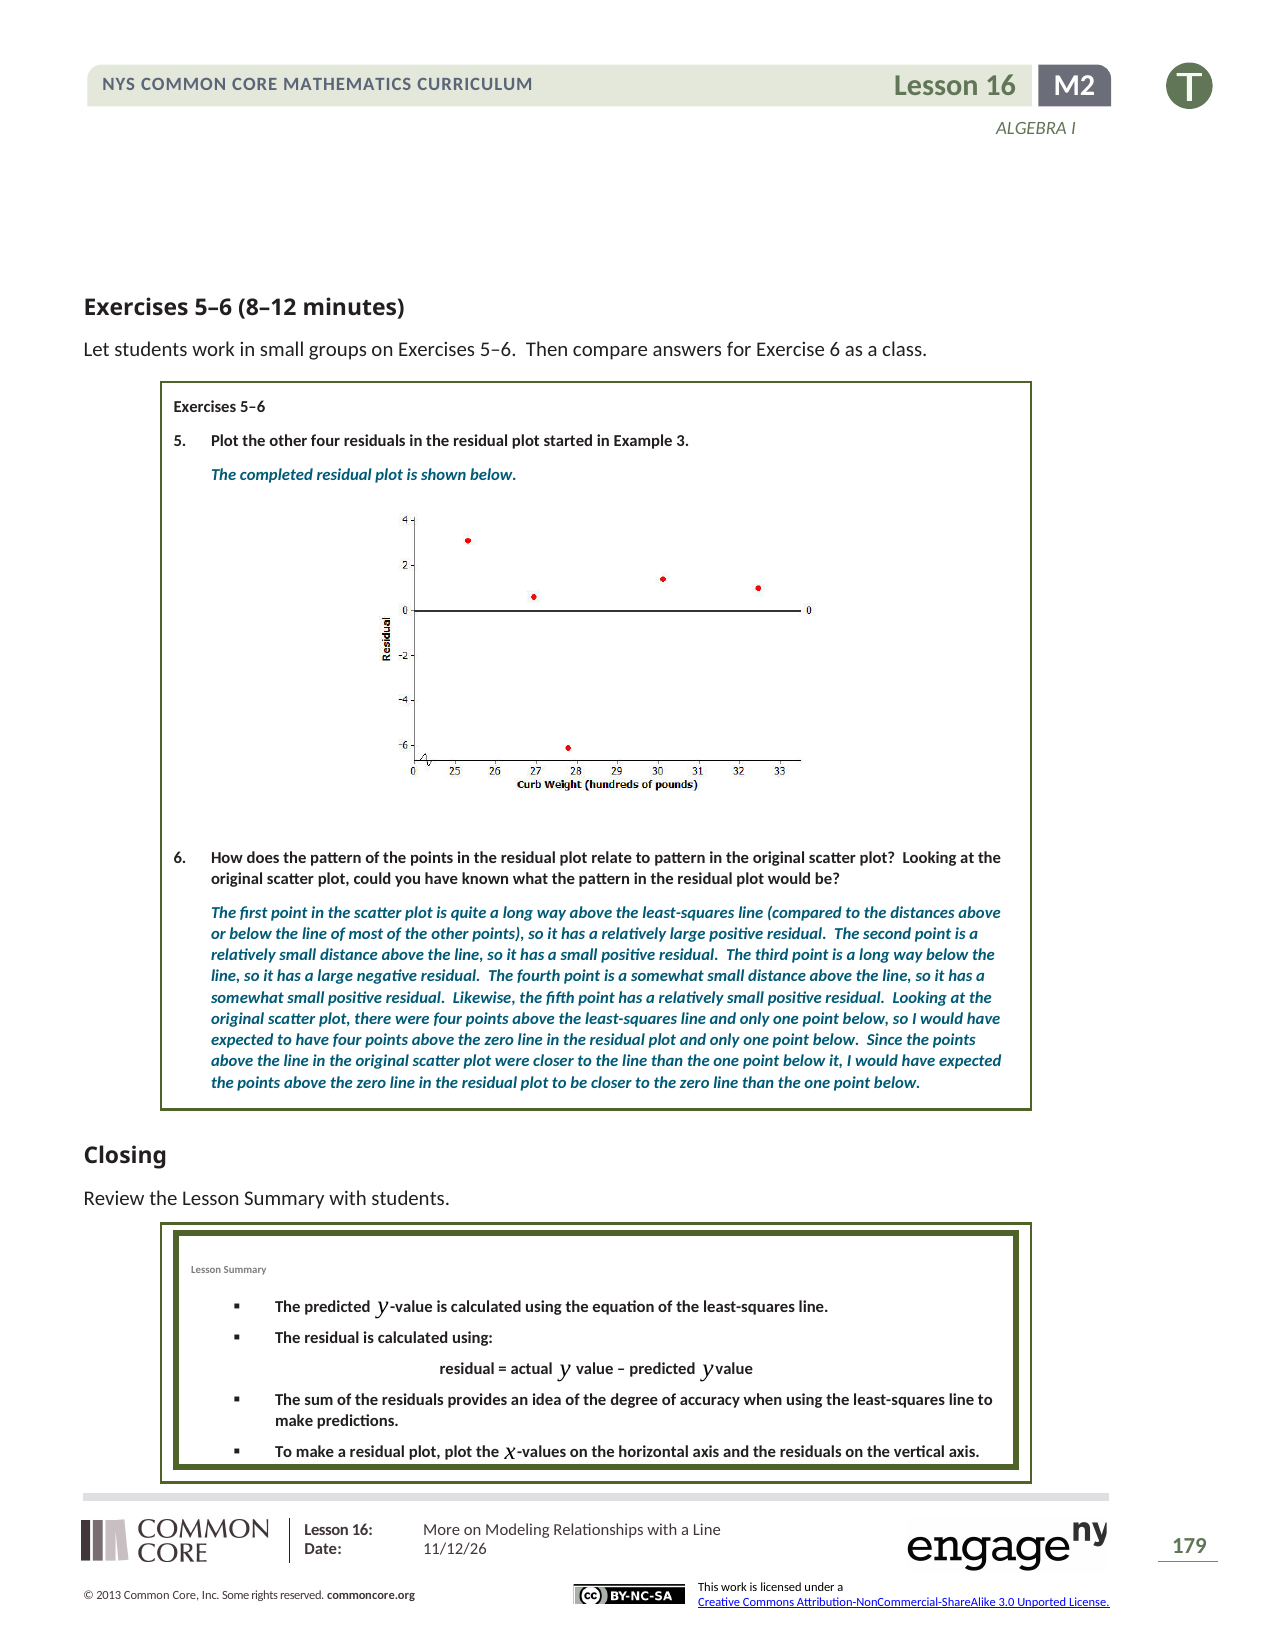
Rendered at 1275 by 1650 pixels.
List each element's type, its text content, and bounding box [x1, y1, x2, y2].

picture [81, 1517, 269, 1562]
picture [906, 1518, 1107, 1573]
picture [572, 1584, 685, 1604]
text Exercises 5–6 [173, 383, 1018, 417]
text The first point in the scatter plot is quite a long way above the least-squares line (compared to the distances above or below the line of most of the other points), so it has a relatively large positive residual. The second point is a relatively small distance above the line, so it has a small positive residual. The third point is a long way below the line, so it has a large negative residual. The fourth point is a somewhat small distance above the line, so it has a somewhat small positive residual. Likewise, the fifth point has a relatively small positive residual. Looking at the original scatter plot, there were four points above the least-squares line and only one point below, so I would have expected to have four points above the zero line in the residual plot and only one point below. Since the points above the line in the original scatter plot were closer to the line than the one point below it, I would have expected the points above the zero line in the residual plot to be closer to the zero line than the one point below. [211, 902, 1018, 1092]
picture [370, 497, 821, 795]
text The completed residual plot is shown below. [173, 464, 1018, 484]
text Let students work in small groups on Exercises 5–6. Then compare answers for Exercise 6 as a class. [83, 336, 1108, 361]
text Exercises 5–6 (8–12 minutes) [83, 291, 1108, 322]
list Plot the other four residuals in the residual plot started in Example 3. [173, 430, 1018, 450]
list Review the Lesson Summary with students. [83, 1185, 1108, 1210]
text Closing [83, 1139, 1108, 1171]
list How does the pattern of the points in the residual plot relate to pattern in the original scatter plot? Looking at the original scatter plot, could you have known what the pattern in the residual plot would be? [173, 847, 1018, 888]
